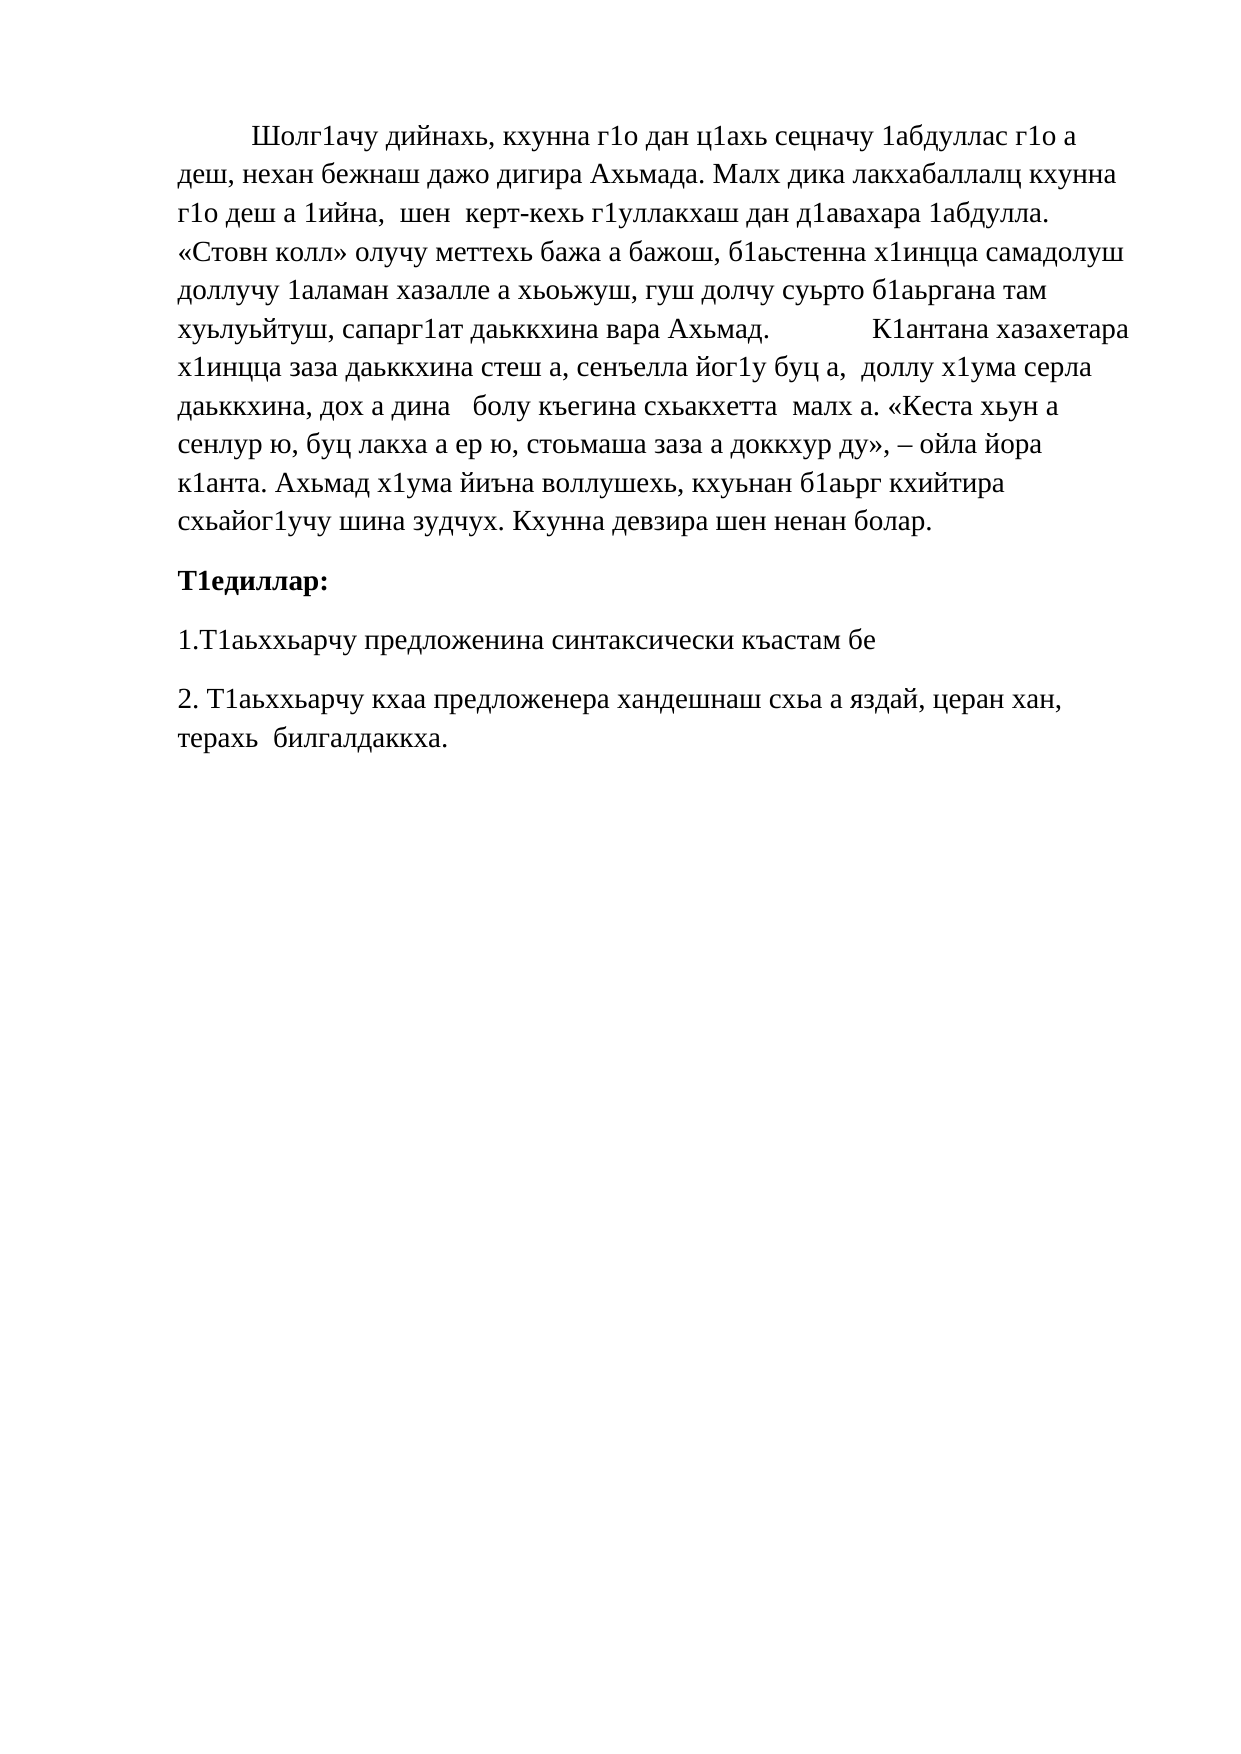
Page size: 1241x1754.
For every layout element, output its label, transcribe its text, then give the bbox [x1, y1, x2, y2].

text 2. Т1аьххьарчу кхаа предложенера хандешнаш схьа а яздай, церан хан, терахь билгалдаккха. [177, 682, 1137, 754]
text Шолг1ачу дийнахь, кхунна г1о дан ц1ахь сецначу 1абдуллас г1о а деш, нехан бежнаш дажо дигира Ахьмада. Малх дика лакхабаллалц кхунна г1о деш а 1ийна, шен керт-кехь г1уллакхаш дан д1авахара 1абдулла. «Стовн колл» олучу меттехь бажа а бажош, б1аьстенна х1инцца самадолуш доллучу 1аламан хазалле а хьоьжуш, гуш долчу суьрто б1аьргана там хуьлуьйтуш, сапарг1ат даьккхина вара Ахьмад. К1антана хазахетара х1инцца заза даьккхина стеш а, сенъелла йог1у буц а, доллу х1ума серла даьккхина, дох а дина болу къегина схьакхетта малх а. «Кеста хьун а сенлур ю, буц лакха а ер ю, стоьмаша заза а доккхур ду», – ойла йора к1анта. Ахьмад х1ума йиъна воллушехь, кхуьнан б1аьрг кхийтира схьайог1учу шина зудчух. Кхунна девзира шен ненан болар. [177, 118, 1137, 537]
text 1.Т1аьххьарчу предложенина синтаксически къастам бе [177, 622, 1137, 656]
text Т1едиллар: [177, 563, 1137, 596]
